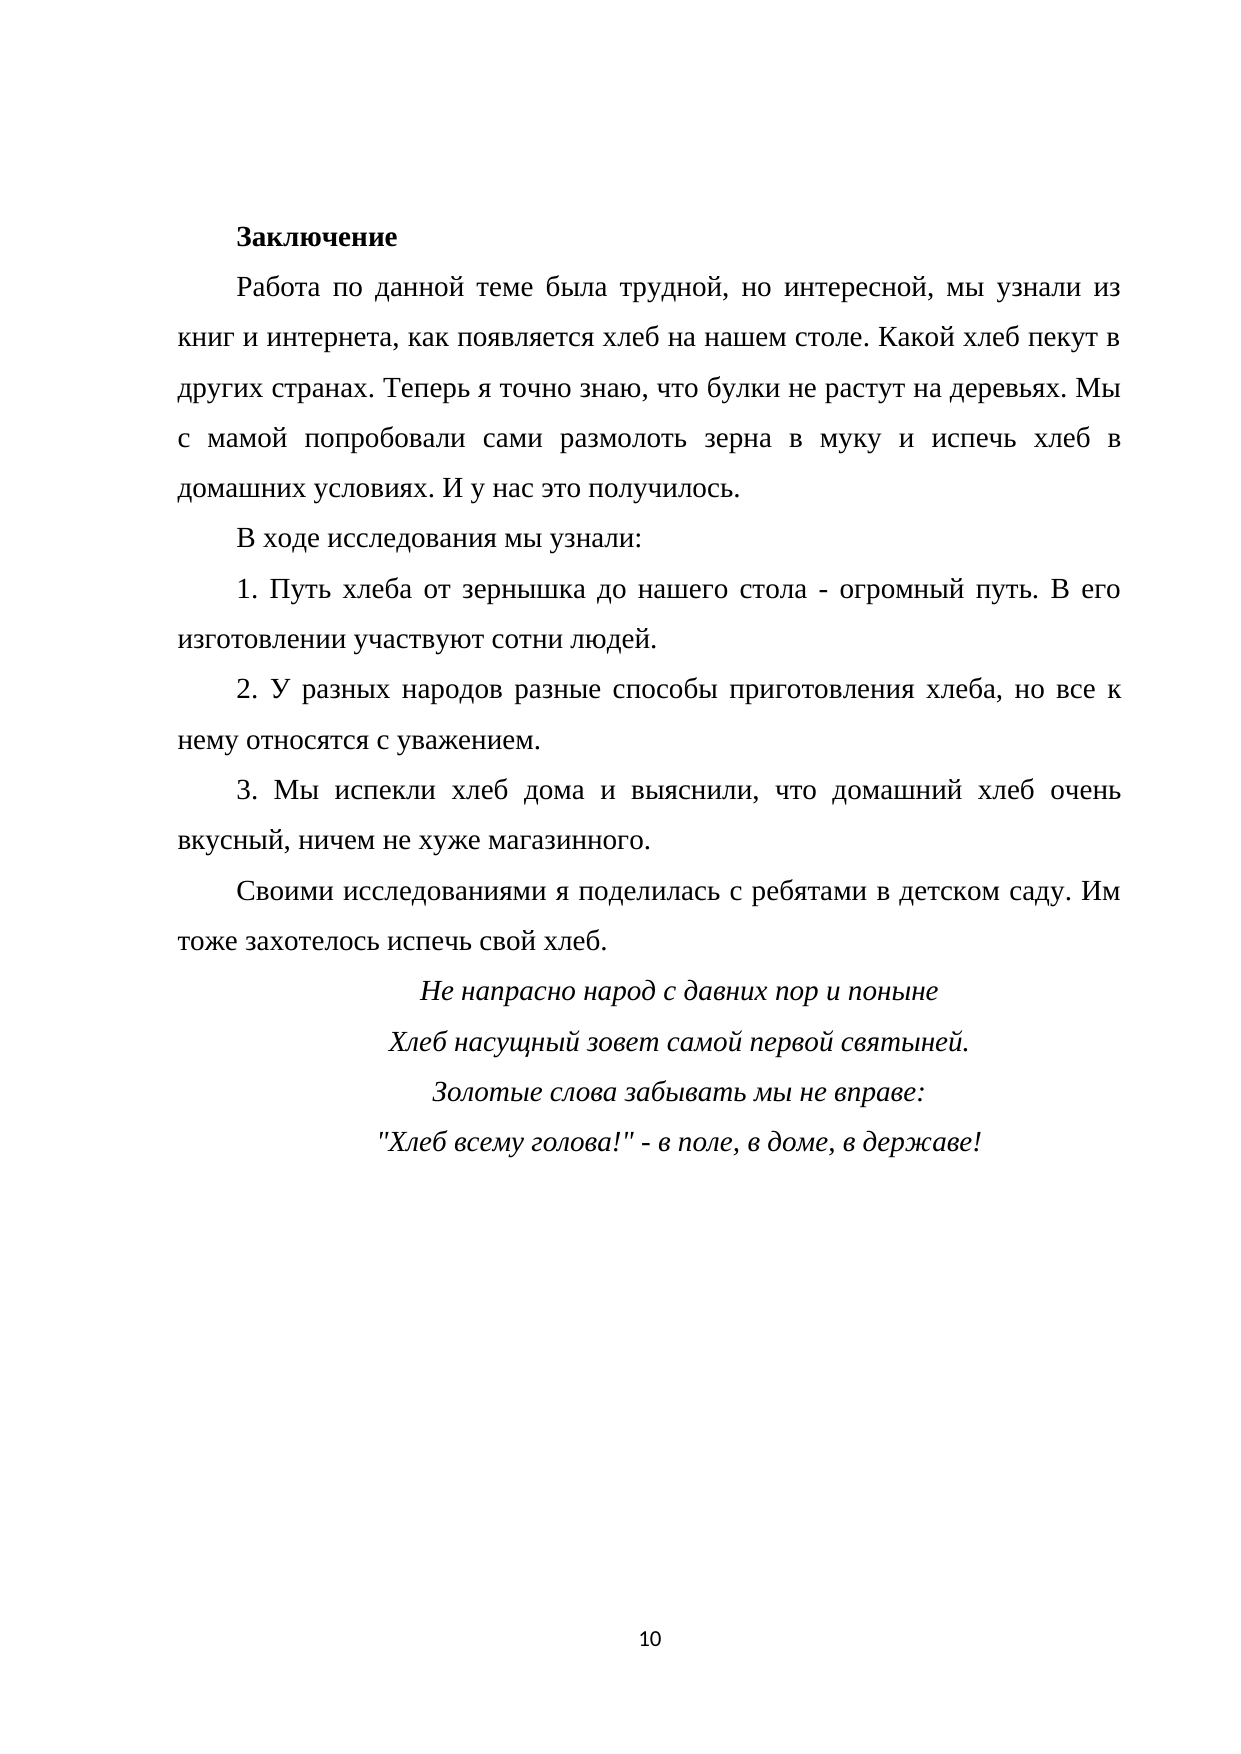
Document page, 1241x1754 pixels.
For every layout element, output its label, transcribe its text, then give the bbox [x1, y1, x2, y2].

text 3. Мы испекли хлеб дома и выяснили, что домашний хлеб очень вкусный, ничем не хуже магазинного. [177, 772, 1122, 856]
text 1. Путь хлеба от зернышка до нашего стола - огромный путь. В его изготовлении участвуют сотни людей. [177, 571, 1122, 655]
text "Хлеб всему голова!" - в поле, в доме, в державе! [177, 1124, 1122, 1158]
text Золотые слова забывать мы не вправе: [177, 1074, 1122, 1108]
text Работа по данной теме была трудной, но интересной, мы узнали из книг и интернета, как появляется хлеб на нашем столе. Какой хлеб пекут в других странах. Теперь я точно знаю, что булки не растут на деревьях. Мы с мамой попробовали сами размолоть зерна в муку и испечь хлеб в домашних условиях. И у нас это получилось. [177, 269, 1122, 504]
text Не напрасно народ с давних пор и поныне [177, 973, 1122, 1007]
text Заключение [177, 219, 1122, 252]
text 2. У разных народов разные способы приготовления хлеба, но все к нему относятся с уважением. [177, 672, 1122, 755]
text Своими исследованиями я поделилась с ребятами в детском саду. Им тоже захотелось испечь свой хлеб. [177, 873, 1122, 957]
text В ходе исследования мы узнали: [177, 521, 1122, 554]
text Хлеб насущный зовет самой первой святыней. [177, 1024, 1122, 1057]
